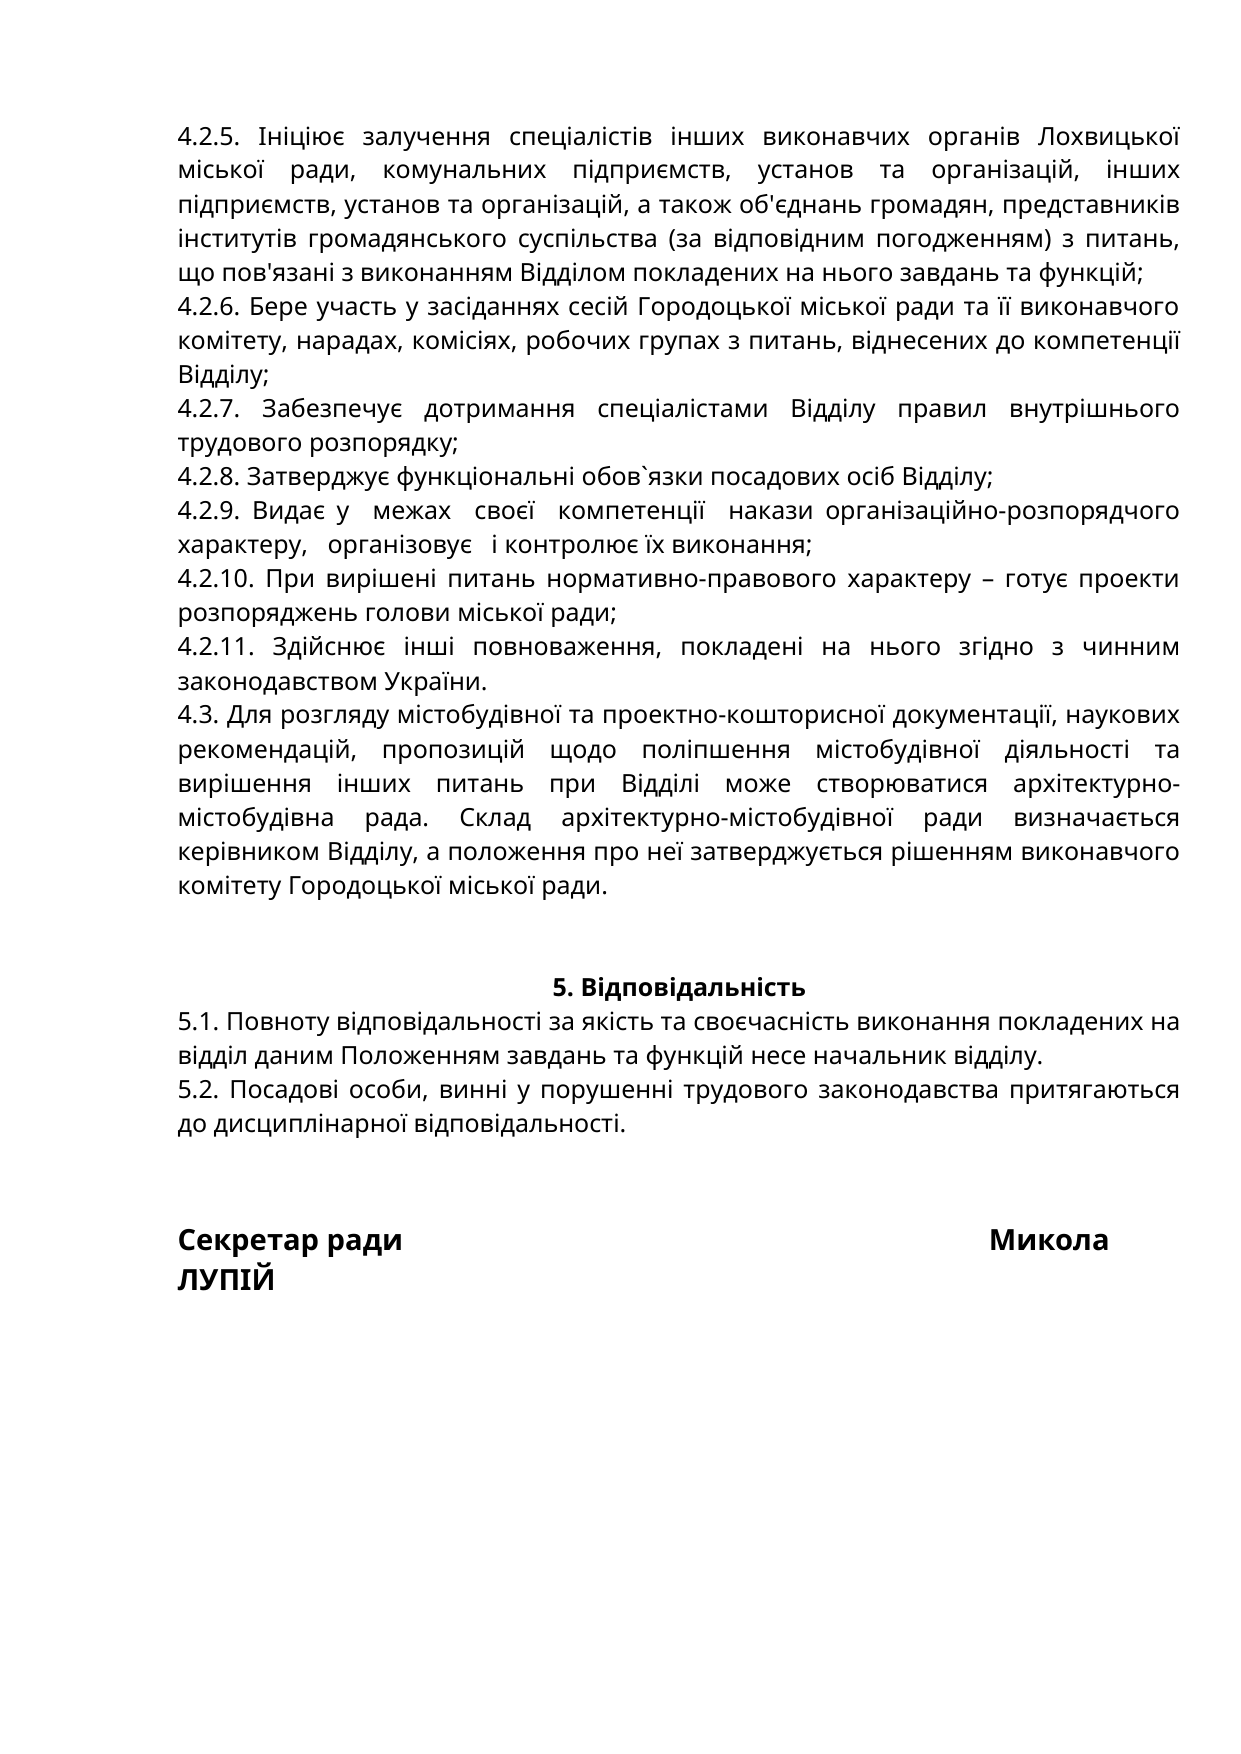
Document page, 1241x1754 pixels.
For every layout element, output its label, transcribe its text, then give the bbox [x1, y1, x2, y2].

text 4.2.8. Затверджує функціональні обов`язки посадових осіб Відділу; [177, 459, 1181, 493]
text 5.1. Повноту відповідальності за якість та своєчасність виконання покладених на відділ даним Положенням завдань та функцій несе начальник відділу. [177, 1004, 1181, 1072]
text 4.2.6. Бере участь у засіданнях сесій Городоцької міської ради та її виконавчого комітету, нарадах, комісіях, робочих групах з питань, віднесених до компетенції Відділу; [177, 288, 1181, 391]
text 4.2.9. Видає у межах своєї компетенції накази організаційно-розпорядчого характеру, організовує і контролює їх виконання; [177, 493, 1181, 561]
text 5.2. Посадові особи, винні у порушенні трудового законодавства притягаються до дисциплінарної відповідальності. [177, 1072, 1181, 1140]
text 5. Відповідальність [177, 970, 1181, 1004]
text Секретар ради Микола ЛУПІЙ [177, 1219, 1181, 1299]
text 4.2.10. При вирішені питань нормативно-правового характеру – готує проекти розпоряджень голови міської ради; [177, 561, 1181, 629]
text 4.2.5. Ініціює залучення спеціалістів інших виконавчих органів Лохвицької міської ради, комунальних підприємств, установ та організацій, інших підприємств, установ та організацій, а також об'єднань громадян, представників інститутів громадянського суспільства (за відповідним погодженням) з питань, що пов'язані з виконанням Відділом покладених на нього завдань та функцій; [177, 118, 1181, 288]
text 4.3. Для розгляду містобудівної та проектно-кошторисної документації, наукових рекомендацій, пропозицій щодо поліпшення містобудівної діяльності та вирішення інших питань при Відділі може створюватися архітектурно-містобудівна рада. Склад архітектурно-містобудівної ради визначається керівником Відділу, а положення про неї затверджується рішенням виконавчого комітету Городоцької міської ради. [177, 697, 1181, 902]
text 4.2.11. Здійснює інші повноваження, покладені на нього згідно з чинним законодавством України. [177, 629, 1181, 697]
text 4.2.7. Забезпечує дотримання спеціалістами Відділу правил внутрішнього трудового розпорядку; [177, 391, 1181, 459]
